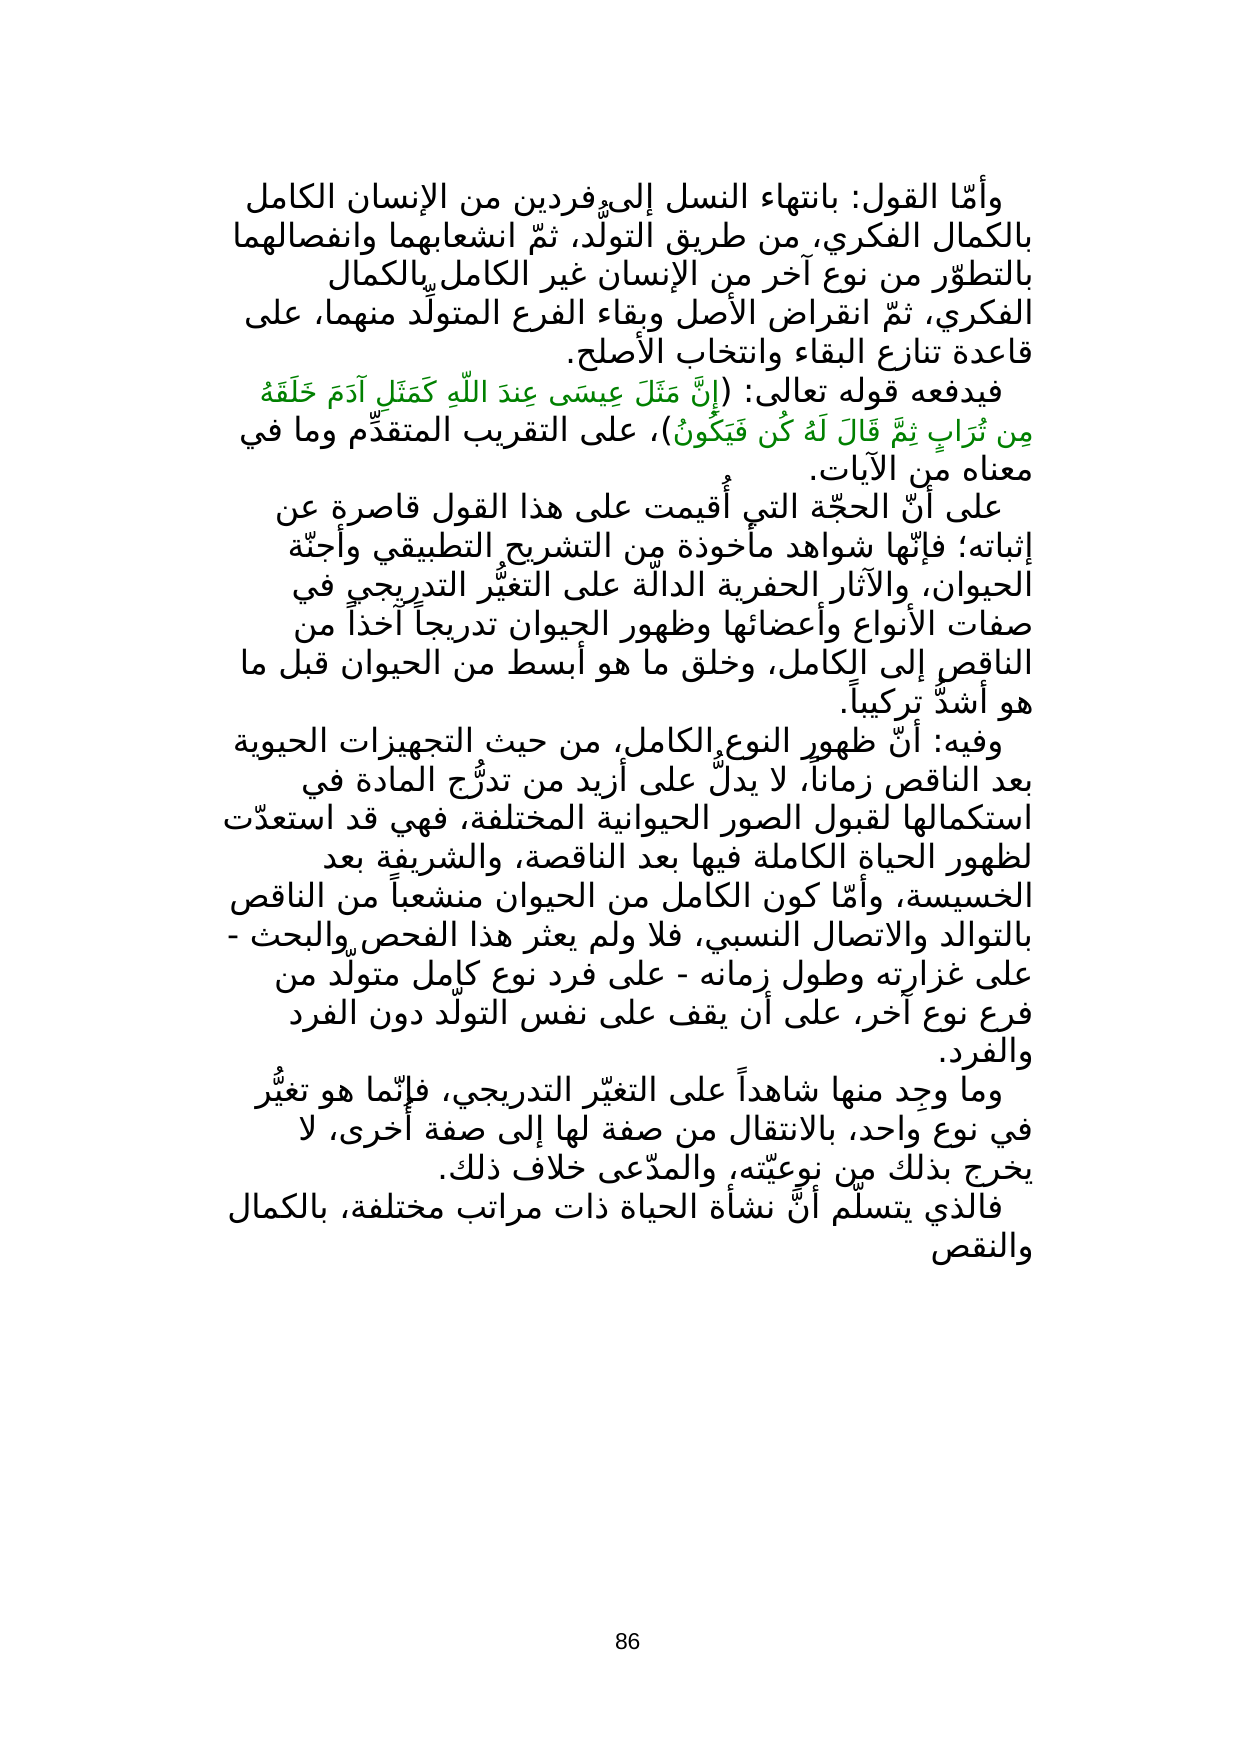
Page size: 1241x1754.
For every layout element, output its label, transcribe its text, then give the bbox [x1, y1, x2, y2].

text فالذي يتسلّم أنَّ نشأة الحياة ذات مراتب مختلفة، بالكمال والنقص [222, 1187, 1033, 1265]
text على أنّ الحجّة التي أُقيمت على هذا القول قاصرة عن إثباته؛ فإنّها شواهد مأخوذة من التشريح التطبيقي وأجنّة الحيوان، والآثار الحفرية الدالّة على التغيُّر التدريجي في صفات الأنواع وأعضائها وظهور الحيوان تدريجاً آخذاً من الناقص إلى الكامل، وخلق ما هو أبسط من الحيوان قبل ما هو أشدُّ تركيباً. [222, 488, 1033, 721]
text وأمّا القول: بانتهاء النسل إلى فردين من الإنسان الكامل بالكمال الفكري، من طريق التولُّد، ثمّ انشعابهما وانفصالهما بالتطوّر من نوع آخر من الإنسان غير الكامل بالكمال الفكري، ثمّ انقراض الأصل وبقاء الفرع المتولِّد منهما، على قاعدة تنازع البقاء وانتخاب الأصلح. [222, 177, 1033, 371]
text فيدفعه قوله تعالى: (إِنَّ مَثَلَ عِيسَى عِندَ اللّهِ كَمَثَلِ آدَمَ خَلَقَهُ مِن تُرَابٍ ثِمَّ قَالَ لَهُ كُن فَيَكُونُ)، على التقريب المتقدِّم وما في معناه من الآيات. [222, 371, 1033, 488]
text وما وجِد منها شاهداً على التغيّر التدريجي، فإنّما هو تغيُّر في نوع واحد، بالانتقال من صفة لها إلى صفة أُخرى، لا يخرج بذلك من نوعيّته، والمدّعى خلاف ذلك. [222, 1071, 1033, 1187]
text وفيه: أنّ ظهور النوع الكامل، من حيث التجهيزات الحيوية بعد الناقص زماناً، لا يدلُّ على أزيد من تدرُّج المادة في استكمالها لقبول الصور الحيوانية المختلفة، فهي قد استعدّت لظهور الحياة الكاملة فيها بعد الناقصة، والشريفة بعد الخسيسة، وأمّا كون الكامل من الحيوان منشعباً من الناقص بالتوالد والاتصال النسبي، فلا ولم يعثر هذا الفحص والبحث - على غزارته وطول زمانه - على فرد نوع كامل متولّد من فرع نوع آخر، على أن يقف على نفس التولّد دون الفرد والفرد. [222, 721, 1033, 1071]
